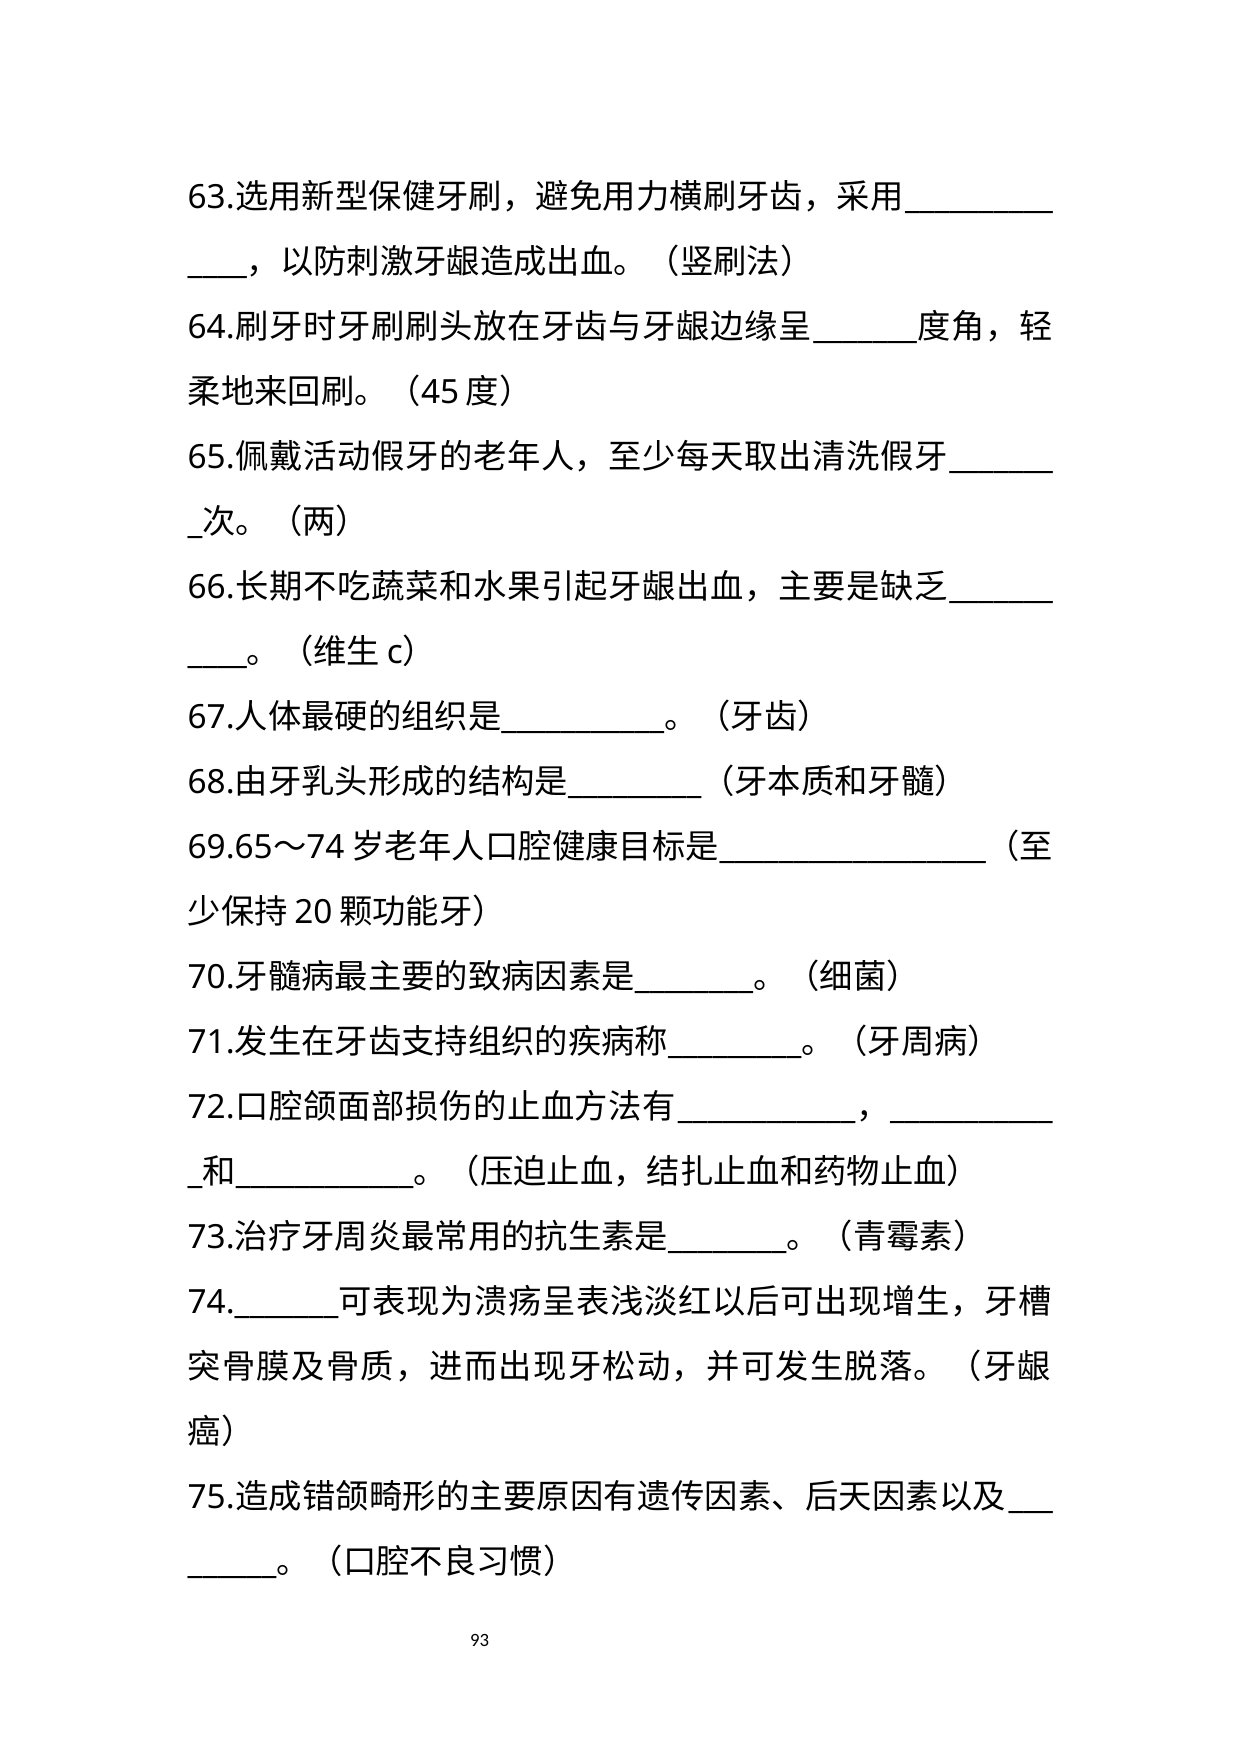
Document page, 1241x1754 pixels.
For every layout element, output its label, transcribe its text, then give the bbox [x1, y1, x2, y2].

text 64.刷牙时牙刷刷头放在牙齿与牙龈边缘呈_______度角，轻柔地来回刷。（45度） [187, 292, 1053, 422]
text 75.造成错颌畸形的主要原因有遗传因素、后天因素以及_________。（口腔不良习惯） [187, 1462, 1053, 1592]
text 71.发生在牙齿支持组织的疾病称_________。（牙周病） [187, 1007, 1053, 1072]
text 69.65～74岁老年人口腔健康目标是__________________（至少保持20颗功能牙） [187, 812, 1053, 942]
text 74._______可表现为溃疡呈表浅淡红以后可出现增生，牙槽突骨膜及骨质，进而出现牙松动，并可发生脱落。（牙龈癌） [187, 1267, 1053, 1462]
text 72.口腔颌面部损伤的止血方法有____________，____________和____________。（压迫止血，结扎止血和药物止血） [187, 1072, 1053, 1202]
text 63.选用新型保健牙刷，避免用力横刷牙齿，采用______________，以防刺激牙龈造成出血。（竖刷法） [187, 162, 1053, 292]
text 73.治疗牙周炎最常用的抗生素是________。（青霉素） [187, 1202, 1053, 1267]
text 67.人体最硬的组织是___________。（牙齿） [187, 682, 1053, 747]
text 66.长期不吃蔬菜和水果引起牙龈出血，主要是缺乏___________。（维生c） [187, 552, 1053, 682]
text 65.佩戴活动假牙的老年人，至少每天取出清洗假牙________次。（两） [187, 422, 1053, 552]
text 68.由牙乳头形成的结构是_________（牙本质和牙髓） [187, 747, 1053, 812]
text 70.牙髓病最主要的致病因素是________。（细菌） [187, 942, 1053, 1007]
